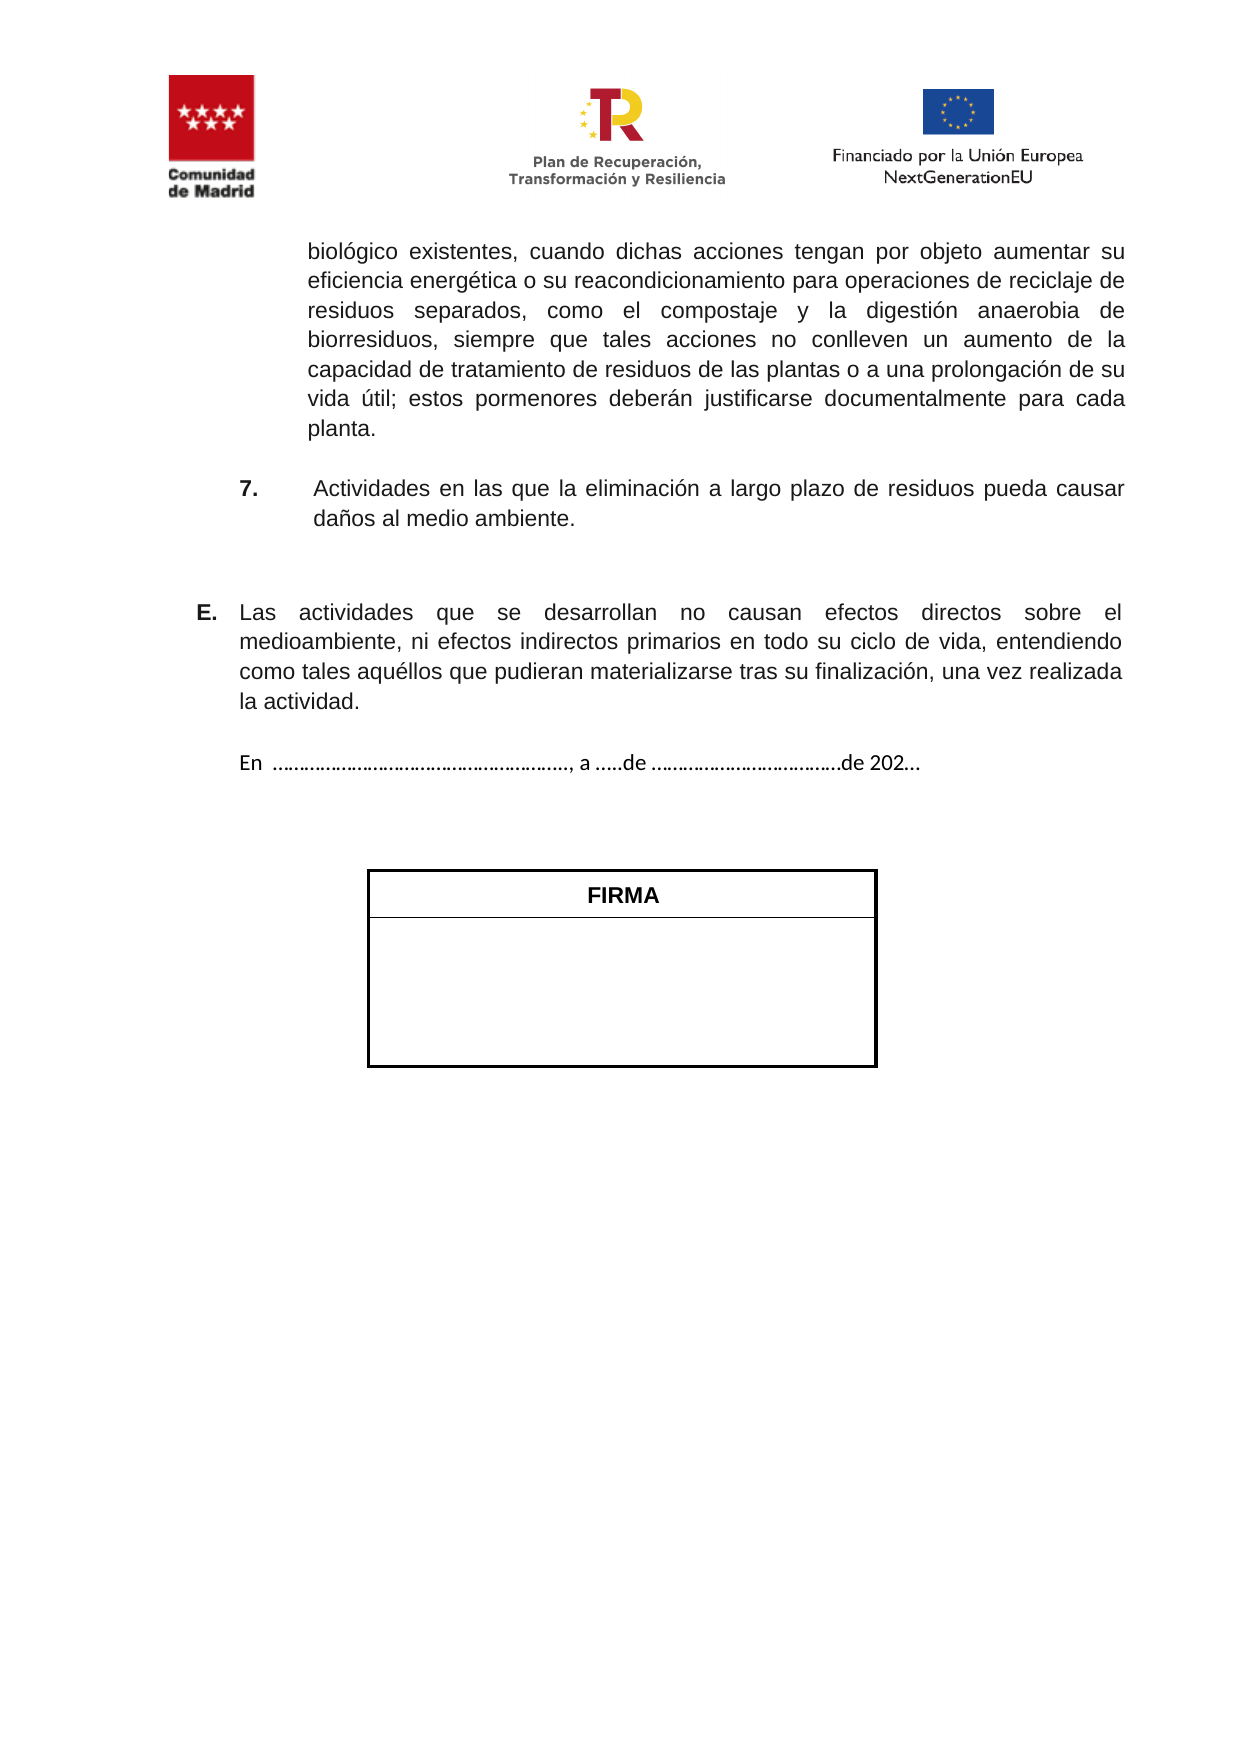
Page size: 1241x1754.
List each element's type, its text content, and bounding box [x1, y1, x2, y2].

picture [168, 75, 264, 204]
table_header FIRMA [370, 872, 874, 916]
list Las actividades que se desarrollan no causan efectos directos sobre el medioambiente, ni efectos indirectos primarios en todo su ciclo de vida, entendiendo como tales aquéllos que pudieran materializarse tras su finalización, una vez realizada la actividad. [196, 598, 1123, 714]
table_cell [370, 918, 874, 1065]
text En ……………………………………………….., a …..de ………………………………de 202… [195, 748, 1126, 776]
list Actividades en las que la eliminación a largo plazo de residuos pueda causar daños al medio ambiente. [239, 475, 1126, 531]
picture [825, 81, 1092, 192]
picture [499, 71, 735, 204]
